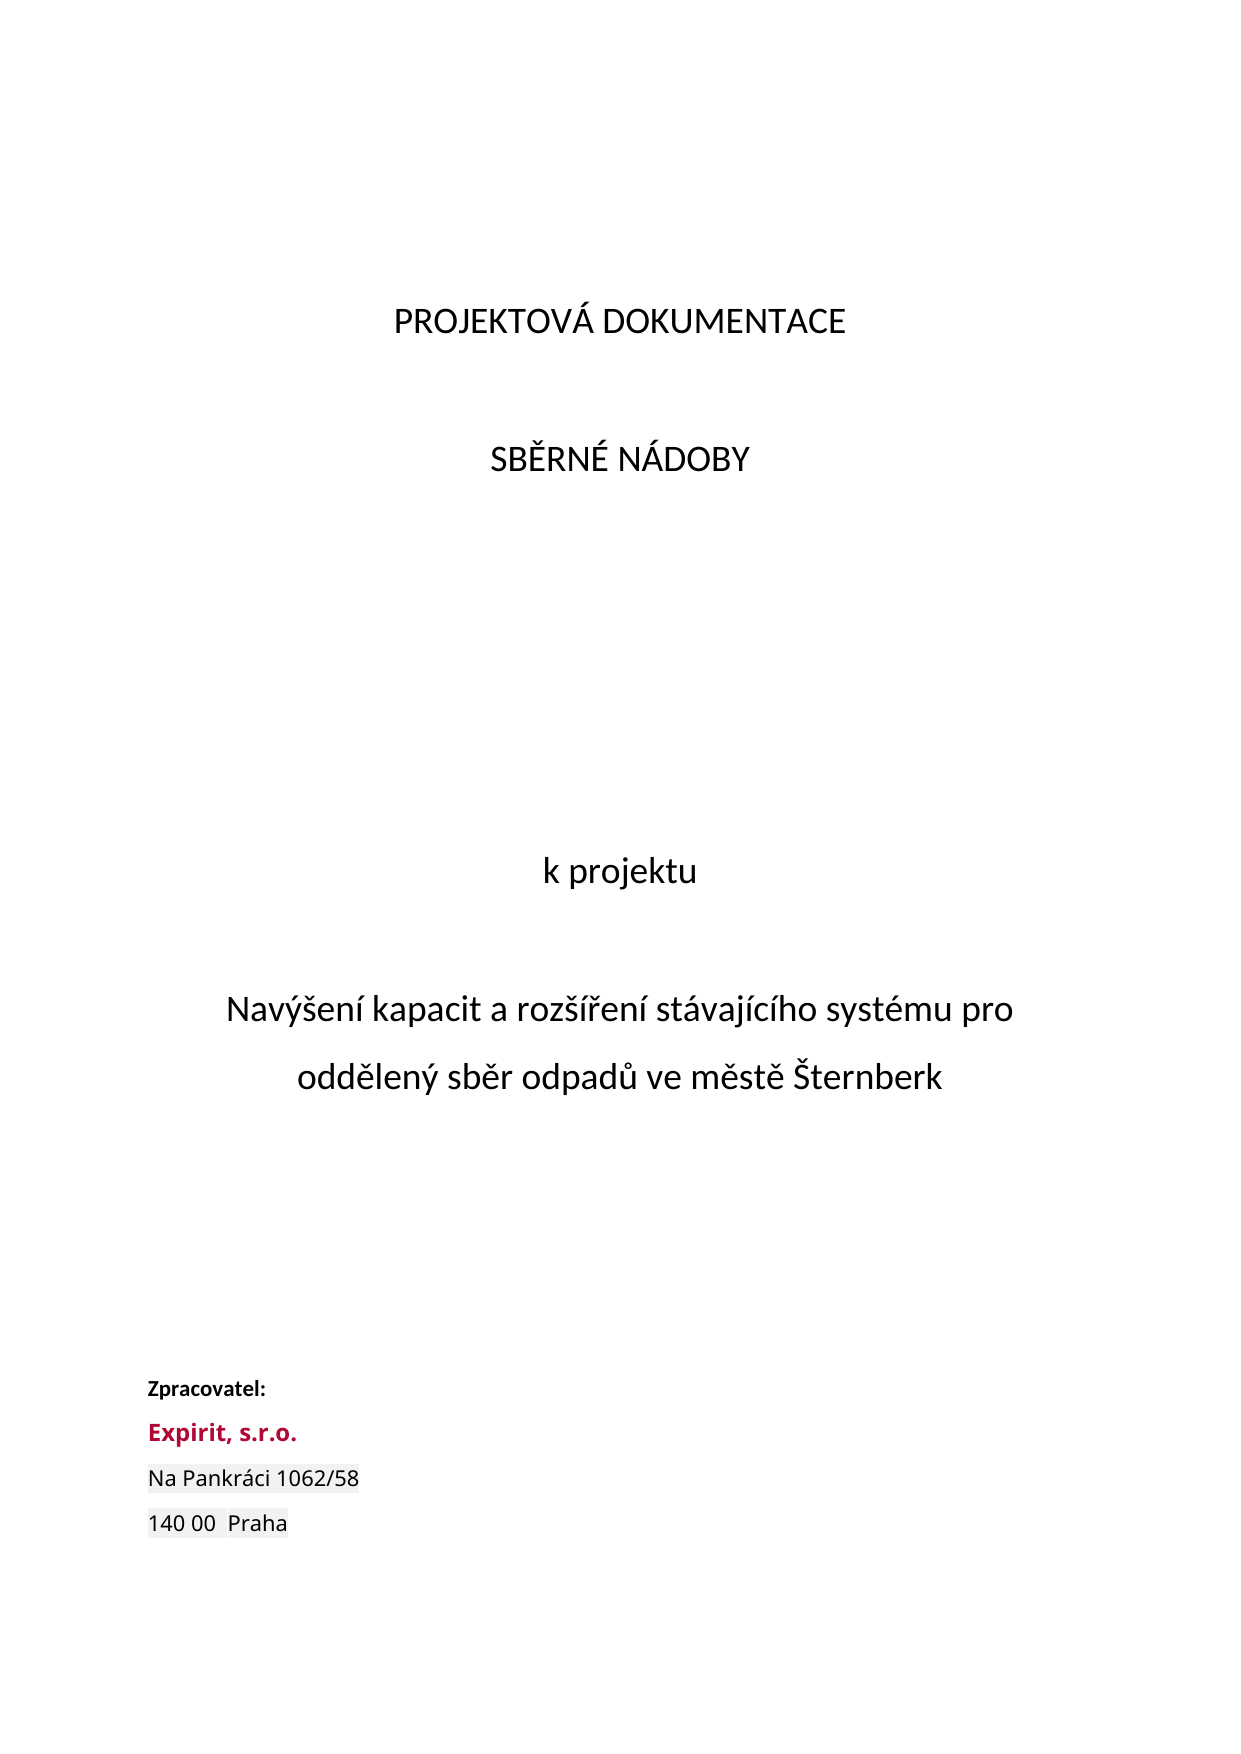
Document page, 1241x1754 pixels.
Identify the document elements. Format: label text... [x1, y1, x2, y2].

text k projektu [148, 847, 1093, 893]
text oddělený sběr odpadů ve městě Šternberk [148, 1053, 1093, 1099]
text SBĚRNÉ NÁDOBY [148, 434, 1093, 480]
text PROJEKTOVÁ DOKUMENTACE [148, 297, 1093, 343]
text Expirit, s.r.o. Na Pankráci 1062/58 140 00 Praha [148, 1416, 1093, 1538]
text Zpracovatel: [148, 1374, 1093, 1402]
text Navýšení kapacit a rozšíření stávajícího systému pro [148, 984, 1093, 1030]
